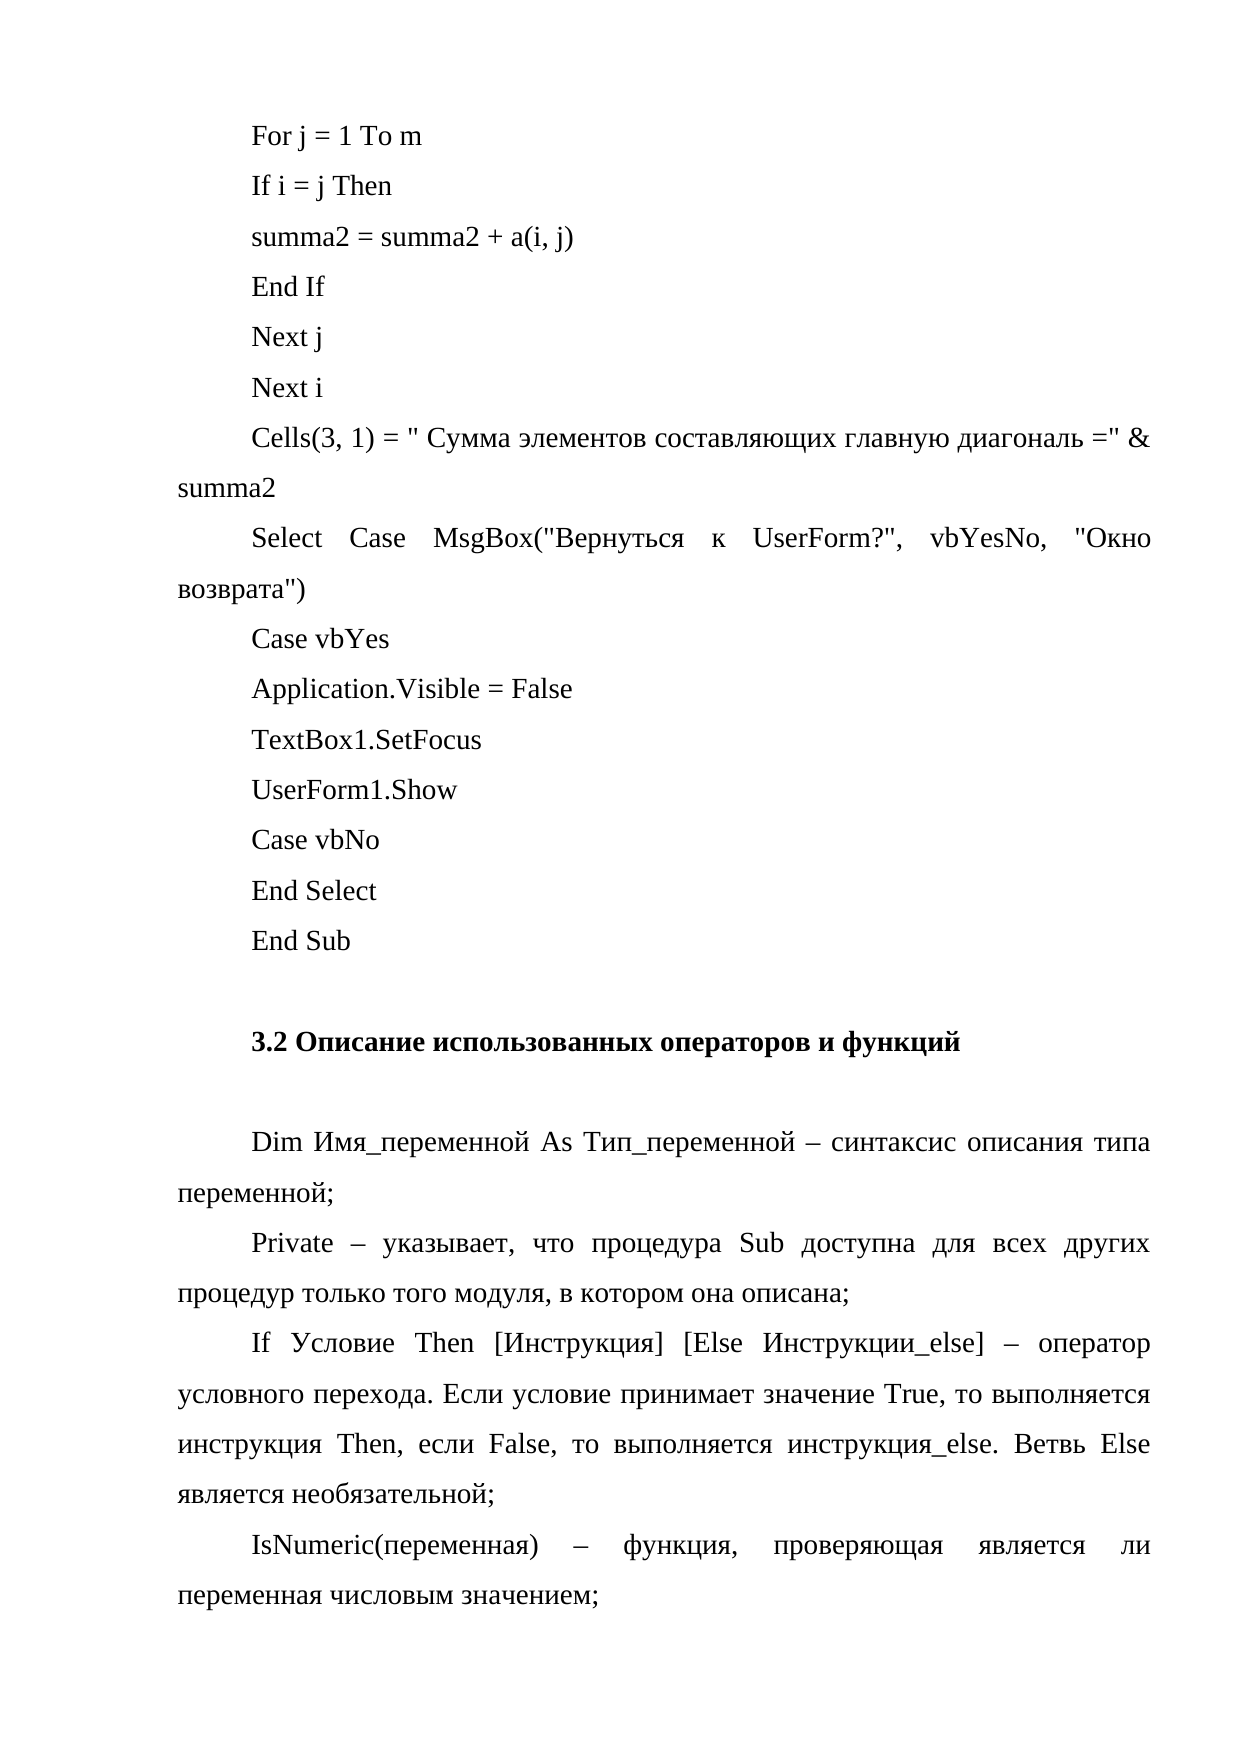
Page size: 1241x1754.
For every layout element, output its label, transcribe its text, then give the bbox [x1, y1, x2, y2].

text Private – указывает, что процедура Sub доступна для всех других процедур только того модуля, в котором она описана; [177, 1225, 1152, 1309]
text 3.2 Описание использованных операторов и функций [177, 1024, 1152, 1057]
text summa2 = summa2 + a(i, j) [177, 219, 1152, 252]
text Case vbNo [177, 822, 1152, 856]
text IsNumeric(переменная) – функция, проверяющая является ли переменная числовым значением; [177, 1527, 1152, 1611]
text Next i [177, 370, 1152, 403]
text TextBox1.SetFocus [177, 722, 1152, 755]
text Dim Имя_переменной As Тип_переменной – синтаксис описания типа переменной; [177, 1124, 1152, 1208]
text For j = 1 To m [177, 118, 1152, 152]
text End If [177, 269, 1152, 303]
text UserForm1.Show [177, 772, 1152, 806]
text End Select [177, 873, 1152, 906]
text If Условие Then [Инструкция] [Else Инструкции_else] – оператор условного перехода. Если условие принимает значение True, то выполняется инструкция Then, если False, то выполняется инструкция_else. Ветвь Else является необязательной; [177, 1326, 1152, 1510]
text Next j [177, 319, 1152, 353]
text End Sub [177, 923, 1152, 957]
text Application.Visible = False [177, 672, 1152, 705]
text If i = j Then [177, 168, 1152, 202]
text Cells(3, 1) = " Сумма элементов составляющих главную диагональ =" & summa2 [177, 420, 1152, 504]
text Select Case MsgBox("Вернуться к UserForm?", vbYesNo, "Окно возврата") [177, 521, 1152, 604]
text Case vbYes [177, 621, 1152, 655]
